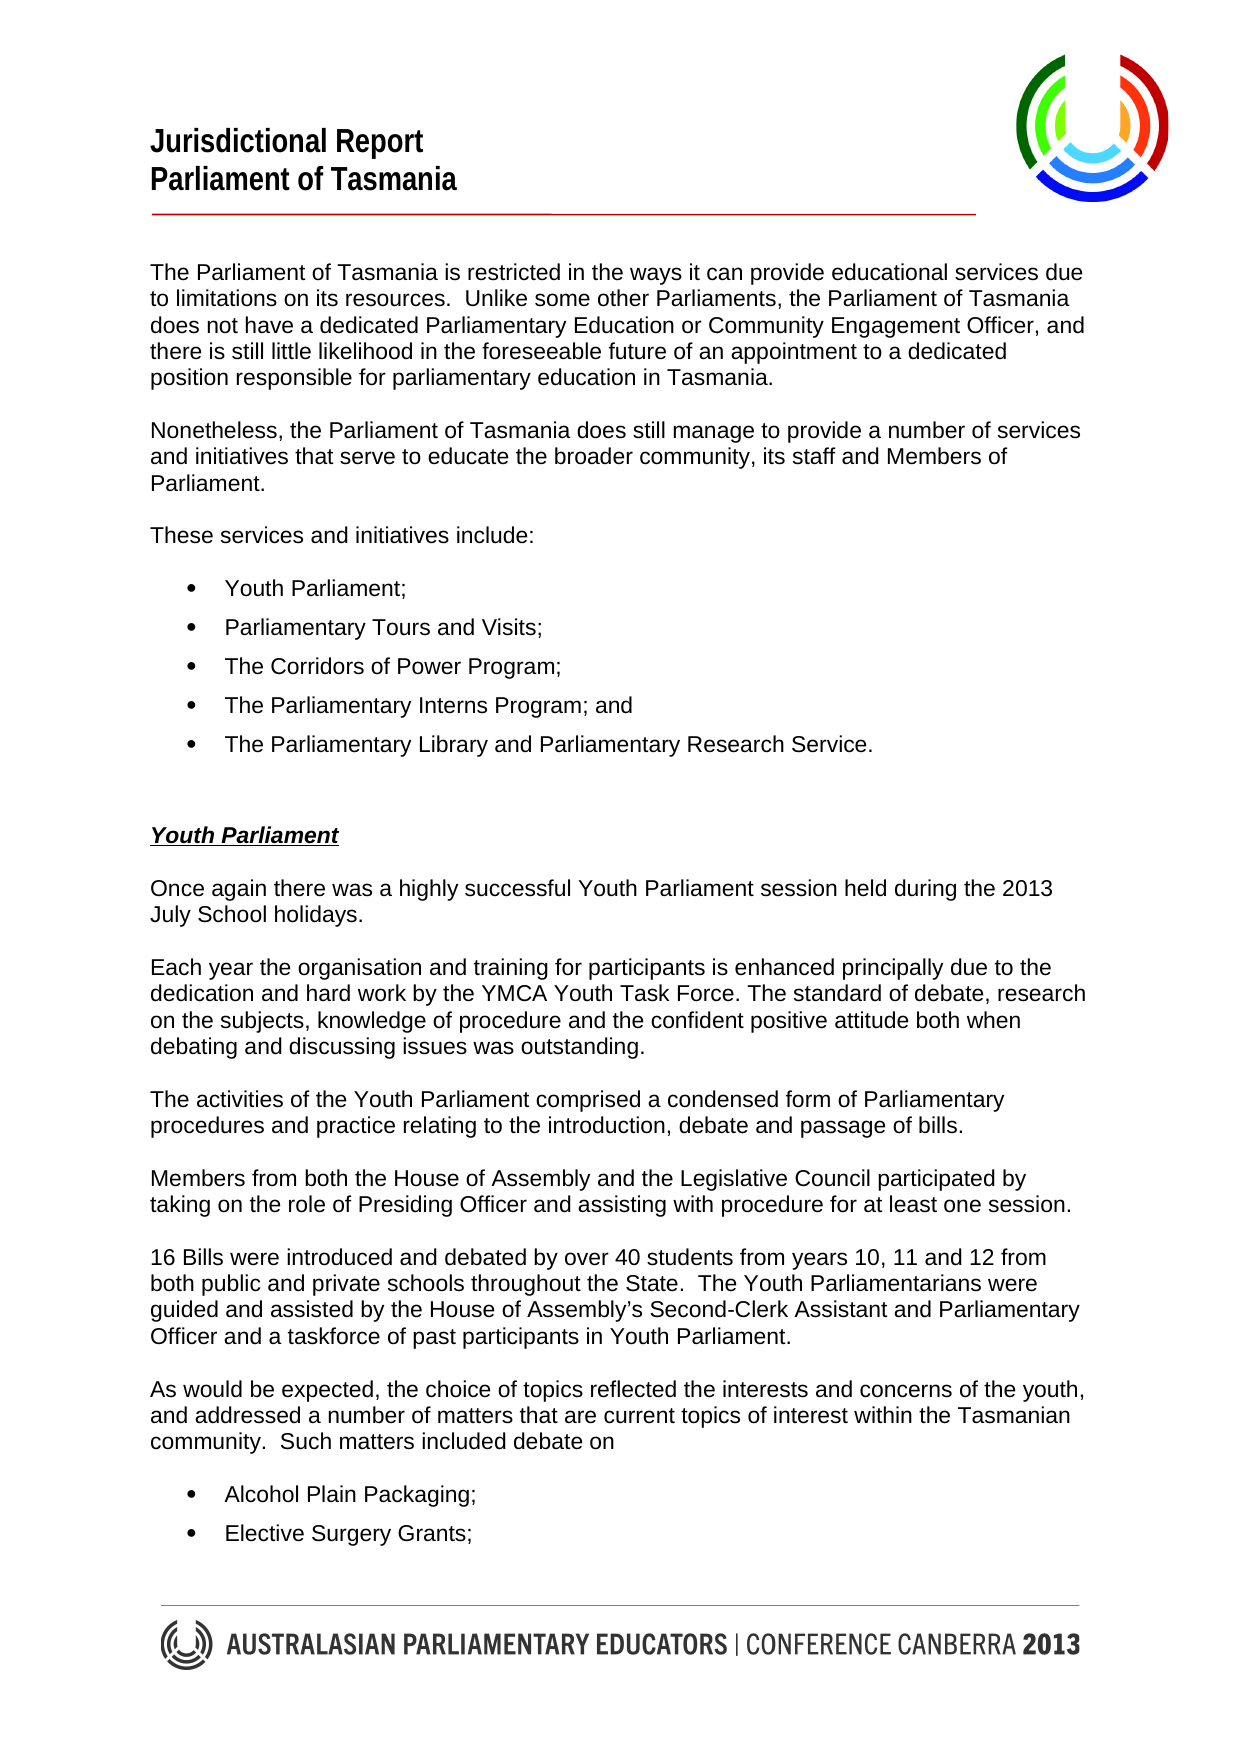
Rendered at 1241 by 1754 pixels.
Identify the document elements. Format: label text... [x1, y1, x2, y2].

list The Parliamentary Library and Parliamentary Research Service. [187, 731, 1090, 757]
text Each year the organisation and training for participants is enhanced principally due to the dedication and hard work by the YMCA Youth Task Force. The standard of debate, research on the subjects, knowledge of procedure and the confident positive attitude both when debating and discussing issues was outstanding. [150, 954, 1090, 1059]
text The Parliament of Tasmania is restricted in the ways it can provide educational services due to limitations on its resources. Unlike some other Parliaments, the Parliament of Tasmania does not have a dedicated Parliamentary Education or Community Engagement Officer, and there is still little likelihood in the foreseeable future of an appointment to a dedicated position responsible for parliamentary education in Tasmania. [150, 259, 1090, 391]
list Youth Parliament; [187, 575, 1090, 601]
list Elective Surgery Grants; [187, 1520, 1090, 1546]
text Youth Parliament [150, 822, 1090, 848]
text The activities of the Youth Parliament comprised a condensed form of Parliamentary procedures and practice relating to the introduction, debate and passage of bills. [150, 1086, 1090, 1138]
text Once again there was a highly successful Youth Parliament session held during the 2013 July School holidays. [150, 875, 1090, 927]
picture [161, 1580, 1080, 1695]
list The Parliamentary Interns Program; and [187, 692, 1090, 718]
text These services and initiatives include: [150, 522, 1090, 549]
picture [1016, 54, 1169, 202]
text 16 Bills were introduced and debated by over 40 students from years 10, 11 and 12 from both public and private schools throughout the State. The Youth Parliamentarians were guided and assisted by the House of Assembly’s Second-Clerk Assistant and Parliamentary Officer and a taskforce of past participants in Youth Parliament. [150, 1244, 1090, 1349]
list The Corridors of Power Program; [187, 653, 1090, 679]
list Alcohol Plain Packaging; [187, 1481, 1090, 1507]
text Members from both the House of Assembly and the Legislative Council participated by taking on the role of Presiding Officer and assisting with procedure for at least one session. [150, 1165, 1090, 1217]
text Nonetheless, the Parliament of Tasmania does still manage to provide a number of services and initiatives that serve to educate the broader community, its staff and Members of Parliament. [150, 417, 1090, 496]
list Parliamentary Tours and Visits; [187, 614, 1090, 640]
text As would be expected, the choice of topics reflected the interests and concerns of the youth, and addressed a number of matters that are current topics of interest within the Tasmanian community. Such matters included debate on [150, 1376, 1090, 1454]
